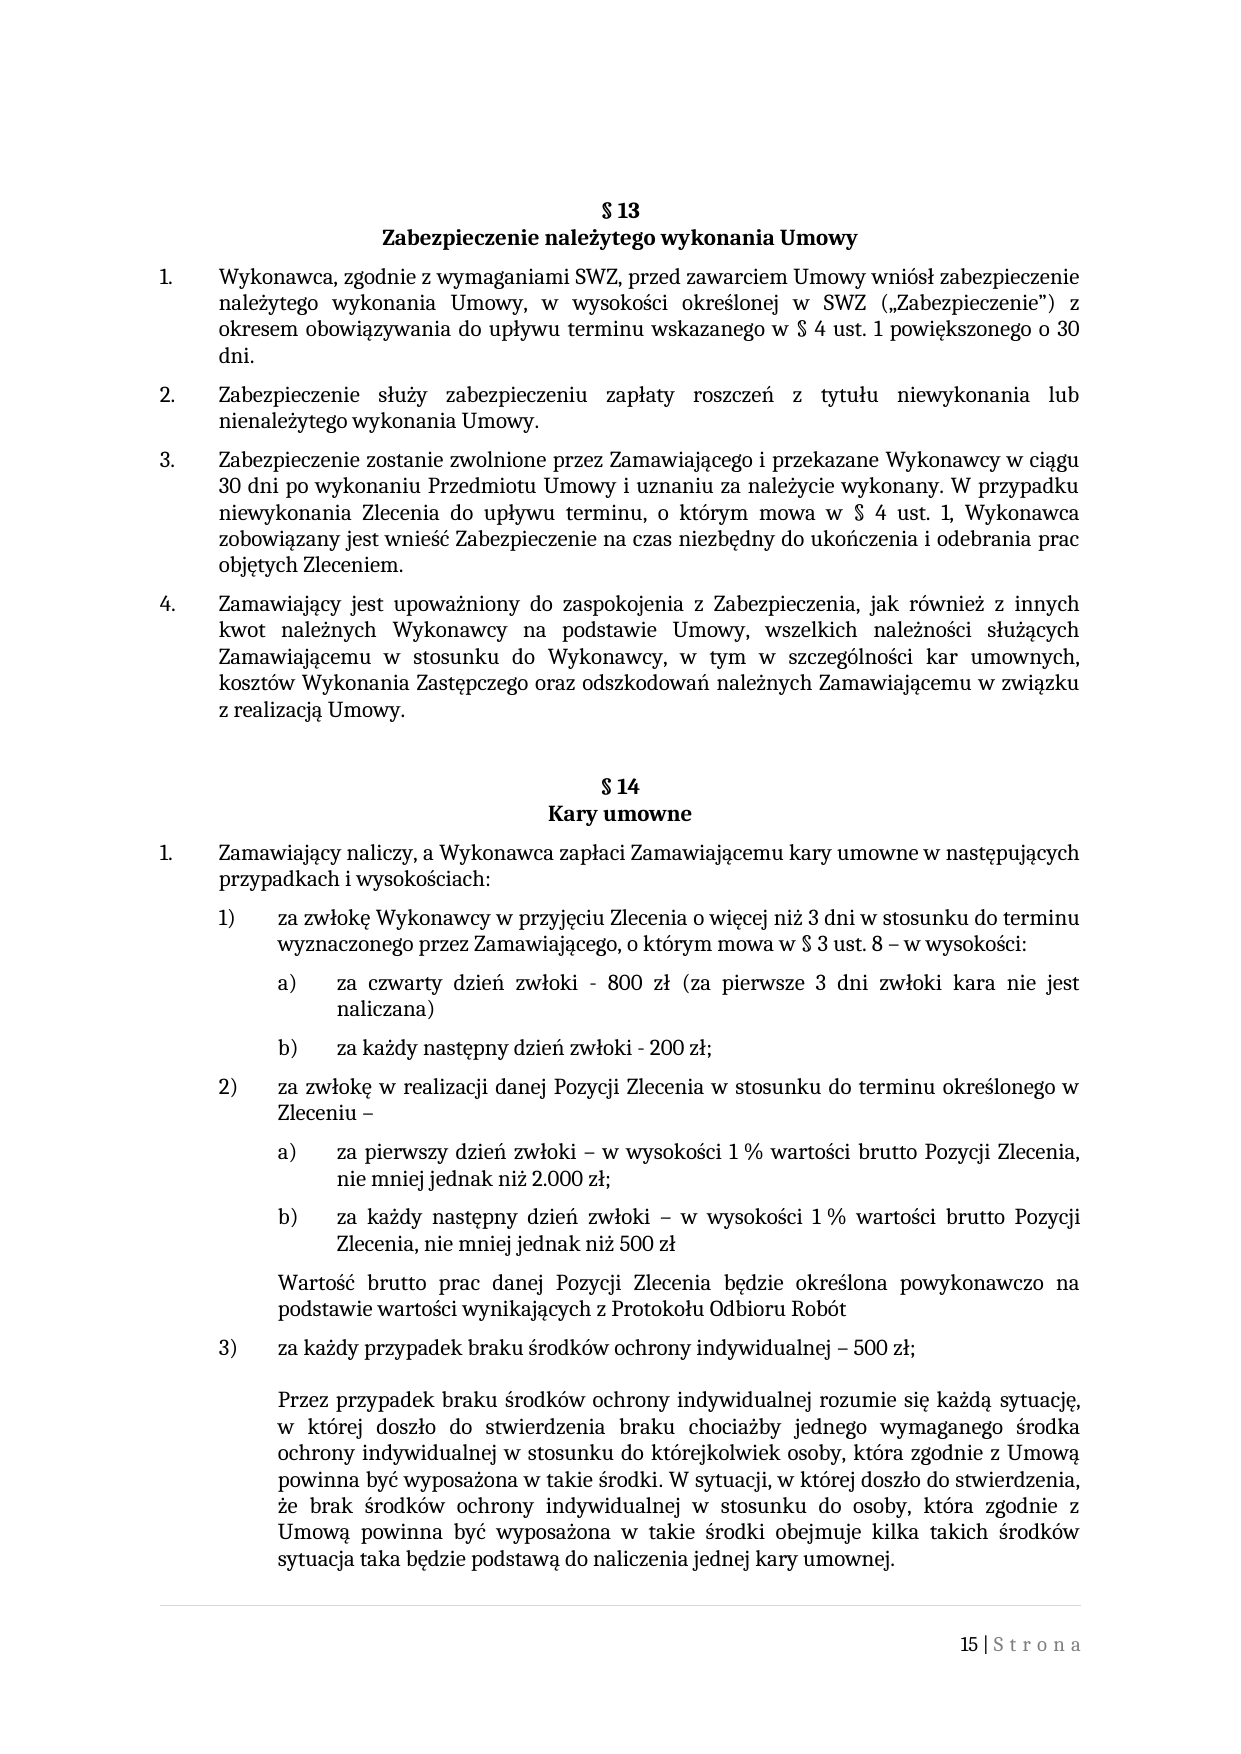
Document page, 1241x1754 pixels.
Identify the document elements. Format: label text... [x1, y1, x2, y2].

list Zabezpieczenie służy zabezpieczeniu zapłaty roszczeń z tytułu niewykonania lub nienależytego wykonania Umowy. [159, 381, 1081, 434]
list za zwłokę w realizacji danej Pozycji Zlecenia w stosunku do terminu określonego w Zleceniu – [218, 1074, 1081, 1126]
list Zabezpieczenie zostanie zwolnione przez Zamawiającego i przekazane Wykonawcy w ciągu 30 dni po wykonaniu Przedmiotu Umowy i uznaniu za należycie wykonany. W przypadku niewykonania Zlecenia do upływu terminu, o którym mowa w § 4 ust. 1, Wykonawca zobowiązany jest wnieść Zabezpieczenie na czas niezbędny do ukończenia i odebrania prac objętych Zleceniem. [159, 447, 1081, 578]
list Zamawiający jest upoważniony do zaspokojenia z Zabezpieczenia, jak również z innych kwot należnych Wykonawcy na podstawie Umowy, wszelkich należności służących Zamawiającemu w stosunku do Wykonawcy, w tym w szczególności kar umownych, kosztów Wykonania Zastępczego oraz odszkodowań należnych Zamawiającemu w związku z realizacją Umowy. [159, 591, 1081, 723]
text a) za pierwszy dzień zwłoki – w wysokości 1 % wartości brutto Pozycji Zlecenia, nie mniej jednak niż 2.000 zł; [278, 1139, 1081, 1192]
list Zamawiający naliczy, a Wykonawca zapłaci Zamawiającemu kary umowne w następujących przypadkach i wysokościach: [159, 839, 1081, 892]
text b) za każdy następny dzień zwłoki - 200 zł; [278, 1035, 1081, 1061]
text § 13 Zabezpieczenie należytego wykonania Umowy [159, 198, 1081, 251]
text Wartość brutto prac danej Pozycji Zlecenia będzie określona powykonawczo na podstawie wartości wynikających z Protokołu Odbioru Robót [278, 1269, 1081, 1322]
list za zwłokę Wykonawcy w przyjęciu Zlecenia o więcej niż 3 dni w stosunku do terminu wyznaczonego przez Zamawiającego, o którym mowa w § 3 ust. 8 – w wysokości: [218, 904, 1081, 957]
text a) za czwarty dzień zwłoki - 800 zł (za pierwsze 3 dni zwłoki kara nie jest naliczana) [278, 970, 1081, 1022]
list za każdy przypadek braku środków ochrony indywidualnej – 500 zł; Przez przypadek braku środków ochrony indywidualnej rozumie się każdą sytuację, w której doszło do stwierdzenia braku chociażby jednego wymaganego środka ochrony indywidualnej w stosunku do którejkolwiek osoby, która zgodnie z Umową powinna być wyposażona w takie środki. W sytuacji, w której doszło do stwierdzenia, że brak środków ochrony indywidualnej w stosunku do osoby, która zgodnie z Umową powinna być wyposażona w takie środki obejmuje kilka takich środków sytuacja taka będzie podstawą do naliczenia jednej kary umownej. [218, 1334, 1081, 1572]
text § 14 Kary umowne [159, 774, 1081, 827]
list Wykonawca, zgodnie z wymaganiami SWZ, przed zawarciem Umowy wniósł zabezpieczenie należytego wykonania Umowy, w wysokości określonej w SWZ („Zabezpieczenie”) z okresem obowiązywania do upływu terminu wskazanego w § 4 ust. 1 powiększonego o 30 dni. [159, 263, 1081, 369]
text b) za każdy następny dzień zwłoki – w wysokości 1 % wartości brutto Pozycji Zlecenia, nie mniej jednak niż 500 zł [278, 1204, 1081, 1257]
